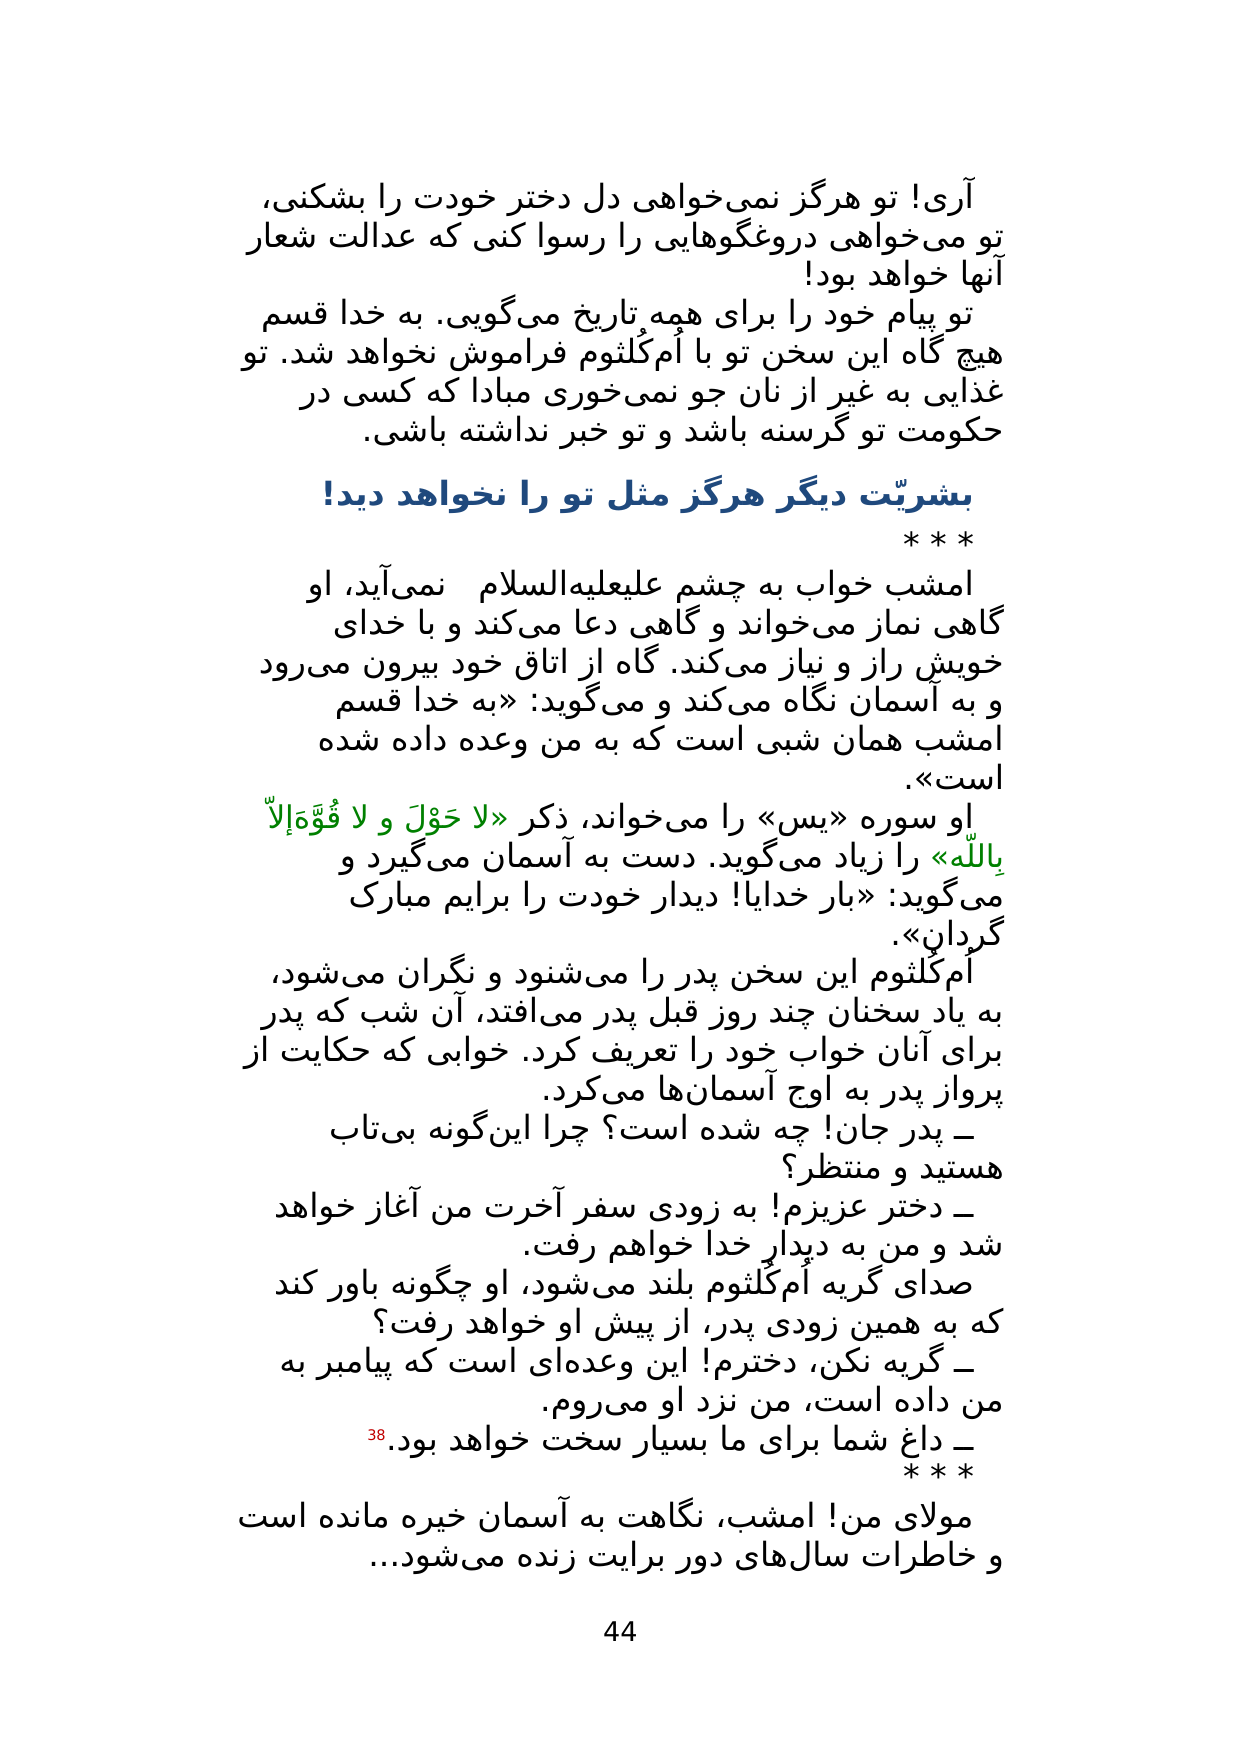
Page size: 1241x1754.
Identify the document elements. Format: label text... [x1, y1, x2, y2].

text او سوره «یس» را می‌خواند، ذکر «لا حَوْلَ و لا قُوَّهَ‌إلاّ بِاللّه» را زیاد می‌گوید. دست به آسمان می‌گیرد و می‌گوید: «بار خدایا! دیدار خودت را برایم مبارک گردان». [236, 797, 1004, 953]
text تو پیام خود را برای همه تاریخ می‌گویی. به خدا قسم هیچ گاه این سخن تو با اُم‌کُلثوم فراموش نخواهد شد. تو غذایی به غیر از نان جو نمی‌خوری مبادا که کسی در حکومت تو گرسنه باشد و تو خبر نداشته باشی. [236, 294, 1004, 449]
text آری! تو هرگز نمی‌خواهی دل دختر خودت را بشکنی، تو می‌خواهی دروغگوهایی را رسوا کنی که عدالت شعار آنها خواهد بود! [236, 177, 1004, 294]
text اُم‌کُلثوم این سخن پدر را می‌شنود و نگران می‌شود، به یاد سخنان چند روز قبل پدر می‌افتد، آن شب که پدر برای آنان خواب خود را تعریف کرد. خوابی که حکایت از پرواز پدر به اوج آسمان‌ها می‌کرد. [236, 953, 1004, 1108]
text ــ پدر جان! چه شده است؟ چرا این‌گونه بی‌تاب هستید و منتظر؟ [236, 1108, 1004, 1186]
text * * * [236, 526, 1004, 564]
text ــ گریه نکن، دخترم! این وعده‌ای است که پیامبر به من داده است، من نزد او می‌روم. [236, 1341, 1004, 1419]
text صدای گریه اُم‌کُلثوم بلند می‌شود، او چگونه باور کند که به همین زودی پدر، از پیش او خواهد رفت؟ [236, 1264, 1004, 1341]
text * * * [236, 1458, 1004, 1497]
text ــ داغ شما برای ما بسیار سخت خواهد بود.38 [236, 1419, 1004, 1458]
text امشب خواب به چشم علیعليه‌السلام نمی‌آید، او گاهی نماز می‌خواند و گاهی دعا می‌کند و با خدای خویش راز و نیاز می‌کند. گاه از اتاق خود بیرون می‌رود و به آسمان نگاه می‌کند و می‌گوید: «به خدا قسم امشب همان شبی است که به من وعده داده شده است». [236, 564, 1004, 797]
text ــ دختر عزیزم! به زودی سفر آخرت من آغاز خواهد شد و من به دیدار خدا خواهم رفت. [236, 1186, 1004, 1264]
subtitle بشریّت دیگر هرگز مثل تو را نخواهد دید! [236, 474, 1004, 513]
text مولای من! امشب، نگاهت به آسمان خیره مانده است و خاطرات سال‌های دور برایت زنده می‌شود... [236, 1497, 1004, 1574]
